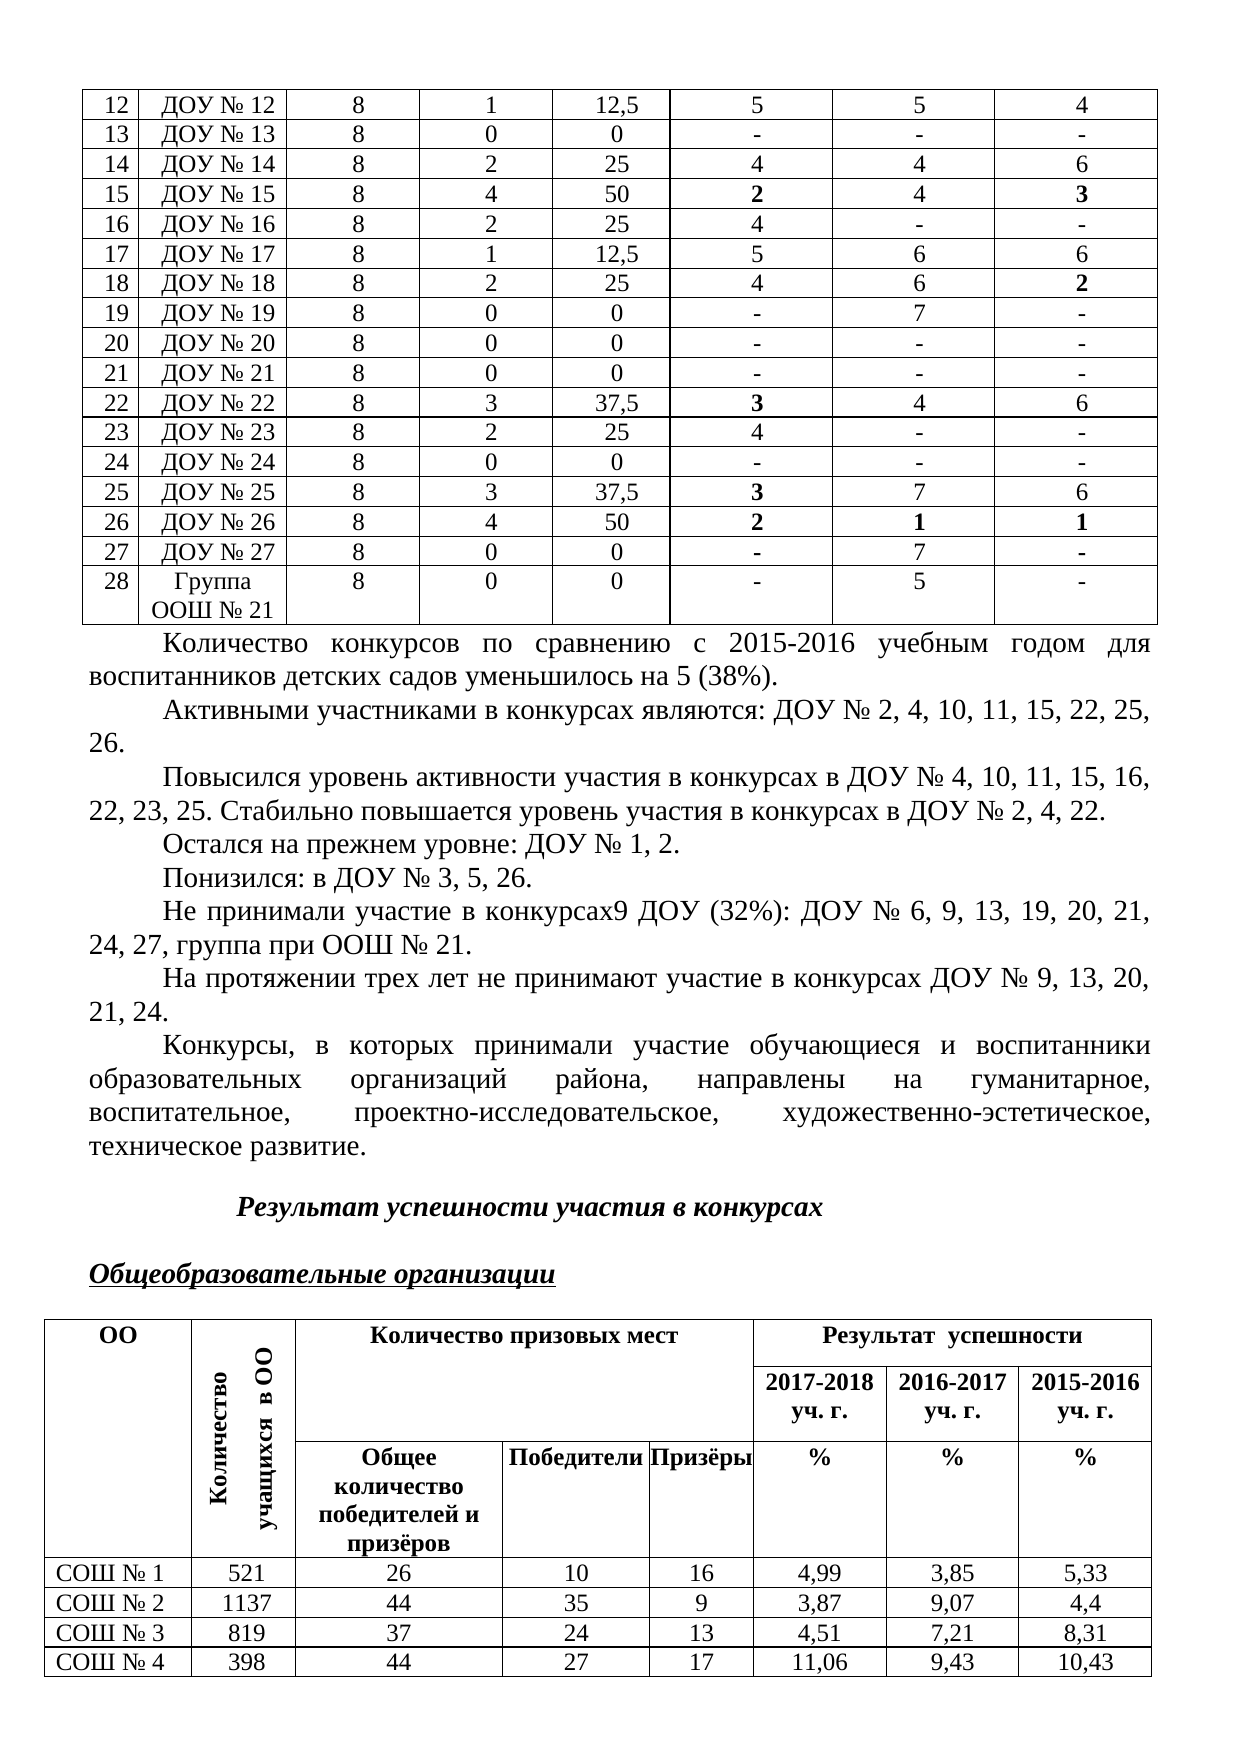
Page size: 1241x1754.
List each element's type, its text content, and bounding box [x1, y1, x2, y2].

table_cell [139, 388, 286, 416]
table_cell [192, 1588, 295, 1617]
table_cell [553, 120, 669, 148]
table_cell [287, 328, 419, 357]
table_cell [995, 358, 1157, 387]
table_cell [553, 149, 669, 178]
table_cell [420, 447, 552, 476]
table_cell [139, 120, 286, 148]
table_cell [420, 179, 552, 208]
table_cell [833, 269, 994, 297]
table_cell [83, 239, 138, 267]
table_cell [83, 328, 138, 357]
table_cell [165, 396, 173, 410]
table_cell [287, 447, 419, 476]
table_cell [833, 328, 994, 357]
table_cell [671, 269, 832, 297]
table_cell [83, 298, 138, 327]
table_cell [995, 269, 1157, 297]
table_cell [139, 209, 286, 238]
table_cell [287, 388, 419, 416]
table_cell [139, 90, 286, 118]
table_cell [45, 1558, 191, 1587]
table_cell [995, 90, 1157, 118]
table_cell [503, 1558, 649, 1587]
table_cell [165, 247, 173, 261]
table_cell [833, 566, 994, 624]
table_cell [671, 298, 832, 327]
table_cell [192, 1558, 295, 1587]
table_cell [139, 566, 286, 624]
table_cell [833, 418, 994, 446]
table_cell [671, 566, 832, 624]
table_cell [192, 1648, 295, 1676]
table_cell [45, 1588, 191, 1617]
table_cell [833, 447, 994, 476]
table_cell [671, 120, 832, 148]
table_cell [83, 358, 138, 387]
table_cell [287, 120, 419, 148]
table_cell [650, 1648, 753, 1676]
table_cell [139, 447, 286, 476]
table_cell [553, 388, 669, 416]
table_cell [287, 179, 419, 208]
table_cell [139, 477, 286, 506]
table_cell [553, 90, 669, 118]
text Конкурсы, в которых принимали участие обучающиеся и воспитанники образовательных организаций района, направлены на гуманитарное, воспитательное, проектно-исследовательское, художественно-эстетическое, техническое развитие. [89, 1027, 1152, 1162]
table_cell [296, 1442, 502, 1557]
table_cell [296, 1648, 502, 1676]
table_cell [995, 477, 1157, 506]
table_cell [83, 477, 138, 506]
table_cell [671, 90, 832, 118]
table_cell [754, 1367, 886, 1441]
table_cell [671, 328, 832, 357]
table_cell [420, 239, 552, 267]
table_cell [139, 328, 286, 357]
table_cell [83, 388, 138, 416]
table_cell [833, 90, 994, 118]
text Активными участниками в конкурсах являются: ДОУ № 2, 4, 10, 11, 15, 22, 25, 26. [89, 692, 1152, 759]
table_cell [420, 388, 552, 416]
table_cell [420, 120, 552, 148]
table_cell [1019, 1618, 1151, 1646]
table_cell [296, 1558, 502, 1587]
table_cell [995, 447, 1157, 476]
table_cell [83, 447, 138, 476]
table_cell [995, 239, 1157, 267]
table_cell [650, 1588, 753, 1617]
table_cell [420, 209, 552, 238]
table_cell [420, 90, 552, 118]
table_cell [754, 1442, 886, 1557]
text Общеобразовательные организации [89, 1257, 1152, 1290]
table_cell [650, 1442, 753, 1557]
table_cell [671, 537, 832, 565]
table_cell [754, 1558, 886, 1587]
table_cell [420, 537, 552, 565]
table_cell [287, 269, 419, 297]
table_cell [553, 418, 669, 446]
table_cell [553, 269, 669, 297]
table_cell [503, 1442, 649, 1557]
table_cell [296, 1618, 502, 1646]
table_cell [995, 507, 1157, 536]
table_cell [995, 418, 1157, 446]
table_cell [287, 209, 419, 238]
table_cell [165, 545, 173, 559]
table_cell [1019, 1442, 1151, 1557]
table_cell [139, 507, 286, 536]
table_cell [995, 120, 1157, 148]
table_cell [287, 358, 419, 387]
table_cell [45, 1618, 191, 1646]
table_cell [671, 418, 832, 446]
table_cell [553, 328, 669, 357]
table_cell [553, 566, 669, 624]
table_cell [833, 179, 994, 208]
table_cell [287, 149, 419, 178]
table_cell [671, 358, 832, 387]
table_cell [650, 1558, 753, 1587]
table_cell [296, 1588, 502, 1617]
text Не принимали участие в конкурсах9 ДОУ (32%): ДОУ № 6, 9, 13, 19, 20, 21, 24, 27, группа при ООШ № 21. [89, 893, 1152, 960]
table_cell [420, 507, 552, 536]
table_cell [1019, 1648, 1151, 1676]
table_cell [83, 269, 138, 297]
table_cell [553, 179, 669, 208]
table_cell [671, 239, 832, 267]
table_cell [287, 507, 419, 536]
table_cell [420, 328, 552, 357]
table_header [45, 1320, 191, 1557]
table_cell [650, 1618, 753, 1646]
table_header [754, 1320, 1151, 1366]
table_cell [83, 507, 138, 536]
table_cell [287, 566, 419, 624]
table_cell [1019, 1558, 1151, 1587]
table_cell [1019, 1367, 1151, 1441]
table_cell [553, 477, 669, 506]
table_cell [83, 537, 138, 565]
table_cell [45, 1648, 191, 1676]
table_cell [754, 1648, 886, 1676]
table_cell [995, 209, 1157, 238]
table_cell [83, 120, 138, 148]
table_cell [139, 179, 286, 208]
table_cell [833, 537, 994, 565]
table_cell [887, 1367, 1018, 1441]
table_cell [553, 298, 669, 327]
text На протяжении трех лет не принимают участие в конкурсах ДОУ № 9, 13, 20, 21, 24. [89, 960, 1152, 1027]
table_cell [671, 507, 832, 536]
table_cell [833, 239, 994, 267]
text Количество конкурсов по сравнению с 2015-2016 учебным годом для воспитанников детских садов уменьшилось на 5 (38%). [89, 625, 1152, 692]
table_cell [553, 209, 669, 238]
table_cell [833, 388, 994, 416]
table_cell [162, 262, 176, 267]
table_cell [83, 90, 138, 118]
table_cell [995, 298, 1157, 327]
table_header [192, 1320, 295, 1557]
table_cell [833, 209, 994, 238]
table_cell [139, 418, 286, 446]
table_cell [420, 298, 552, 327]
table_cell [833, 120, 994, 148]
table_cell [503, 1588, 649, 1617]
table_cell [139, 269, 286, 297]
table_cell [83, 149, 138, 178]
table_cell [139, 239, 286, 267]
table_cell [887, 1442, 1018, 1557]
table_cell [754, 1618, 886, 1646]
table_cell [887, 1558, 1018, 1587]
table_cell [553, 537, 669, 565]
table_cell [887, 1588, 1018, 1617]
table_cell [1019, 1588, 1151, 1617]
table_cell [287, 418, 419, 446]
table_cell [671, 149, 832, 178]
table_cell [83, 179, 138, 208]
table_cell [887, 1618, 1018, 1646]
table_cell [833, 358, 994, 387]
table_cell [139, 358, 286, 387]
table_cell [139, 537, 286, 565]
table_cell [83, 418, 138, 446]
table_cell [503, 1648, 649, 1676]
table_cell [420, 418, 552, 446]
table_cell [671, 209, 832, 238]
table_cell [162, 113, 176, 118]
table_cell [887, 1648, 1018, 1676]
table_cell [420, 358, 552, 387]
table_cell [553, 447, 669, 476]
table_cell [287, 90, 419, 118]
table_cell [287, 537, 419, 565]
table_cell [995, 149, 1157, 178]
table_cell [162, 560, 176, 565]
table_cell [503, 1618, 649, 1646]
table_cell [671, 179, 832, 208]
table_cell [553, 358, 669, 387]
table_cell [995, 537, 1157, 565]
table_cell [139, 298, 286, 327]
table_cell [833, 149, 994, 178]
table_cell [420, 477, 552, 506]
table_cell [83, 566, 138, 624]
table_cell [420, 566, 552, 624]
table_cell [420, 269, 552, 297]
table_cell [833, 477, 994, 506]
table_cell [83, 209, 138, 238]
text Результат успешности участия в конкурсах [89, 1189, 1152, 1223]
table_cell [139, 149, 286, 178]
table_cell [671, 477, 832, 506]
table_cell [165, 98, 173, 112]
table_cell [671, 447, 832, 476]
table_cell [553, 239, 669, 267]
text Понизился: в ДОУ № 3, 5, 26. [89, 860, 1152, 893]
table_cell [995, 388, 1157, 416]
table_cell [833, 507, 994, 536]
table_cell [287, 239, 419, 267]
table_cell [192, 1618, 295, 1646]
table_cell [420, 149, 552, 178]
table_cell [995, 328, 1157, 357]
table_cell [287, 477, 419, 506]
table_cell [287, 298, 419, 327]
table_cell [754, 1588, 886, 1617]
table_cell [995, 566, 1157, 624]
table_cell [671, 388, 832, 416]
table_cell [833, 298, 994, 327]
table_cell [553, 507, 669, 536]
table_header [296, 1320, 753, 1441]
text Остался на прежнем уровне: ДОУ № 1, 2. [89, 826, 1152, 860]
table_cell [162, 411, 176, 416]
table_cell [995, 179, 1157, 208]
text Повысился уровень активности участия в конкурсах в ДОУ № 4, 10, 11, 15, 16, 22, 23, 25. Стабильно повышается уровень участия в конкурсах в ДОУ № 2, 4, 22. [89, 759, 1152, 826]
